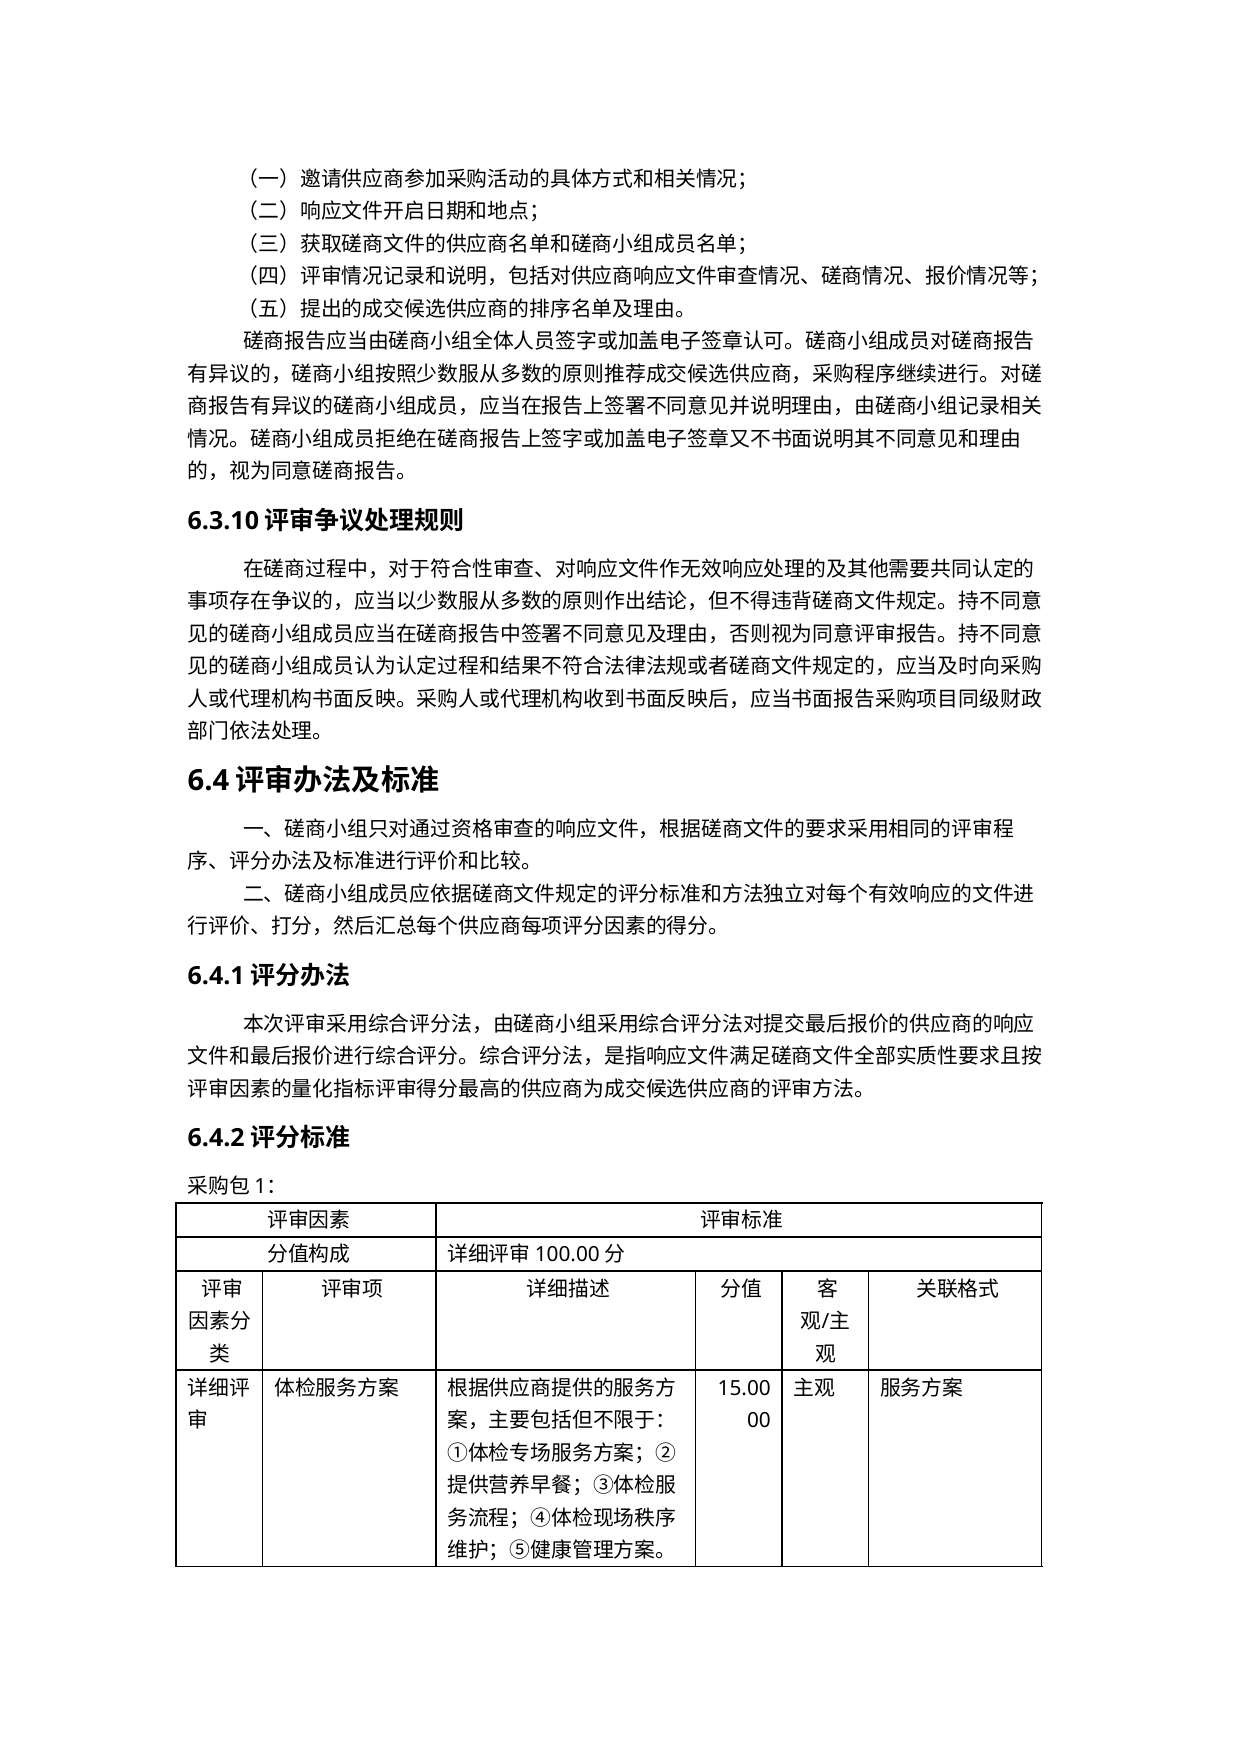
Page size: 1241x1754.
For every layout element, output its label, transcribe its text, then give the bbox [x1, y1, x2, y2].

table_cell 详细描述 [437, 1272, 695, 1369]
table_cell 关联格式 [869, 1272, 1041, 1369]
table_cell 服务方案 [869, 1371, 1041, 1566]
table_cell 分值构成 [177, 1238, 435, 1270]
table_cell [437, 1371, 695, 1566]
text （四）评审情况记录和说明，包括对供应商响应文件审查情况、磋商情况、报价情况等； [187, 259, 1053, 292]
table_cell 评审项 [263, 1272, 435, 1369]
text 在磋商过程中，对于符合性审查、对响应文件作无效响应处理的及其他需要共同认定的事项存在争议的，应当以少数服从多数的原则作出结论，但不得违背磋商文件规定。持不同意见的磋商小组成员应当在磋商报告中签署不同意见及理由，否则视为同意评审报告。持不同意见的磋商小组成员认为认定过程和结果不符合法律法规或者磋商文件规定的，应当及时向采购人或代理机构书面反映。采购人或代理机构收到书面反映后，应当书面报告采购项目同级财政部门依法处理。 [187, 552, 1053, 747]
text 6.3.10评审争议处理规则 [187, 487, 1053, 552]
table_header 评审标准 [437, 1204, 1041, 1236]
text 6.4评审办法及标准 [187, 747, 1053, 812]
text 磋商报告应当由磋商小组全体人员签字或加盖电子签章认可。磋商小组成员对磋商报告有异议的，磋商小组按照少数服从多数的原则推荐成交候选供应商，采购程序继续进行。对磋商报告有异议的磋商小组成员，应当在报告上签署不同意见并说明理由，由磋商小组记录相关情况。磋商小组成员拒绝在磋商报告上签字或加盖电子签章又不书面说明其不同意见和理由的，视为同意磋商报告。 [187, 324, 1053, 487]
table_cell 详细评审100.00分 [437, 1238, 1041, 1270]
text 采购包1： [187, 1169, 1053, 1202]
table_cell 15.0000 [696, 1371, 781, 1566]
text 6.4.1评分办法 [187, 942, 1053, 1007]
text （二）响应文件开启日期和地点； [187, 194, 1053, 227]
table_header 评审因素 [177, 1204, 435, 1236]
table_cell 客观/主观 [783, 1272, 868, 1369]
table_cell 详细评审 [177, 1371, 262, 1566]
text （三）获取磋商文件的供应商名单和磋商小组成员名单； [187, 227, 1053, 259]
text （一）邀请供应商参加采购活动的具体方式和相关情况； [187, 162, 1053, 194]
table_cell 主观 [783, 1371, 868, 1566]
text 一、磋商小组只对通过资格审查的响应文件，根据磋商文件的要求采用相同的评审程序、评分办法及标准进行评价和比较。 [187, 812, 1053, 877]
table_cell 体检服务方案 [263, 1371, 435, 1566]
table_cell 分值 [696, 1272, 781, 1369]
text 二、磋商小组成员应依据磋商文件规定的评分标准和方法独立对每个有效响应的文件进行评价、打分，然后汇总每个供应商每项评分因素的得分。 [187, 877, 1053, 942]
text 6.4.2评分标准 [187, 1104, 1053, 1169]
text 本次评审采用综合评分法，由磋商小组采用综合评分法对提交最后报价的供应商的响应文件和最后报价进行综合评分。综合评分法，是指响应文件满足磋商文件全部实质性要求且按评审因素的量化指标评审得分最高的供应商为成交候选供应商的评审方法。 [187, 1007, 1053, 1104]
text （五）提出的成交候选供应商的排序名单及理由。 [187, 292, 1053, 324]
table_cell 评审因素分类 [177, 1272, 262, 1369]
